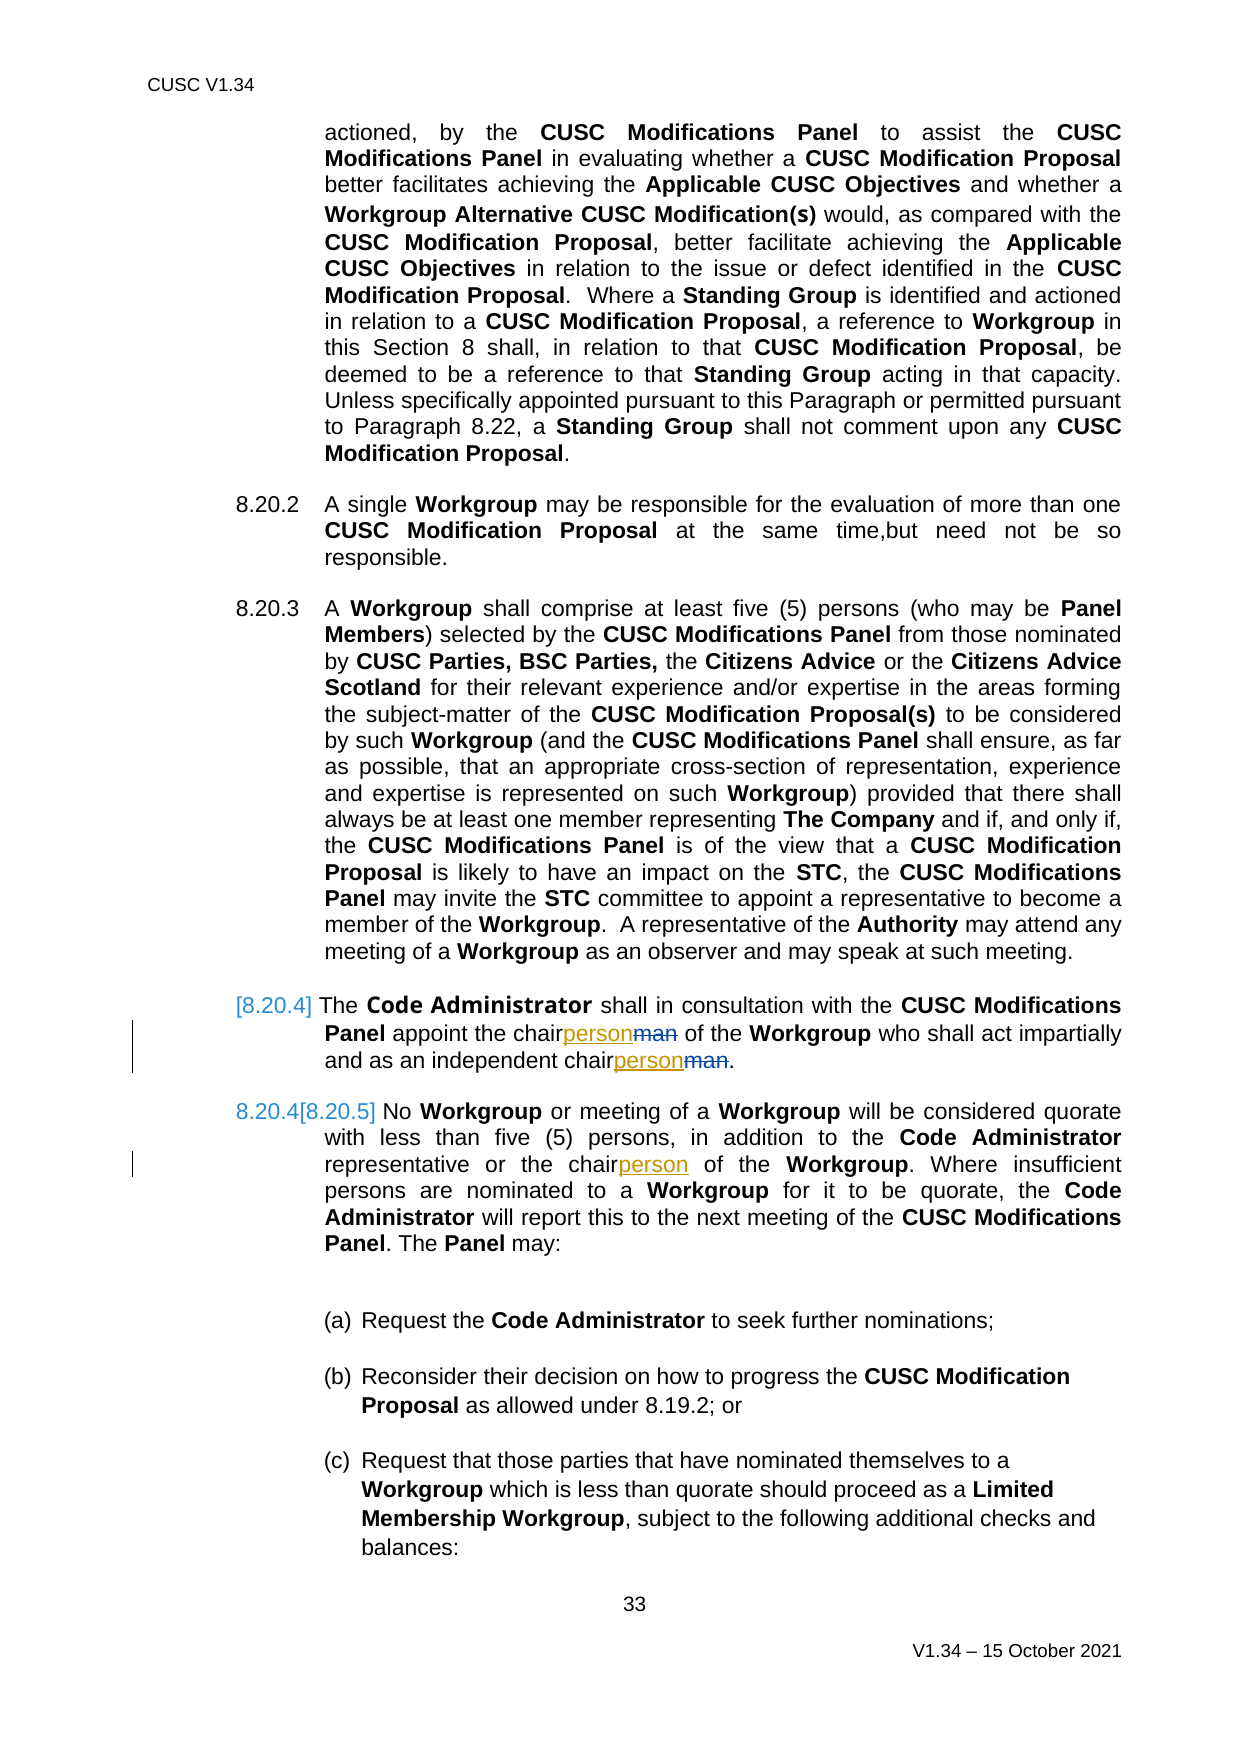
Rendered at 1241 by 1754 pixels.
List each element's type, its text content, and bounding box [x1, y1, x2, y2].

list Request the Code Administrator to seek further nominations; [323, 1307, 1122, 1334]
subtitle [236, 118, 1122, 466]
subtitle A single Workgroup may be responsible for the evaluation of more than one CUSC Modification Proposal at the same time,but need not be so responsible. [236, 491, 1122, 570]
subtitle A Workgroup shall comprise at least five (5) persons (who may be Panel Members) selected by the CUSC Modifications Panel from those nominated by CUSC Parties, BSC Parties, the Citizens Advice or the Citizens Advice Scotland for their relevant experience and/or expertise in the areas forming the subject-matter of the CUSC Modification Proposal(s) to be considered by such Workgroup (and the CUSC Modifications Panel shall ensure, as far as possible, that an appropriate cross-section of representation, experience and expertise is represented on such Workgroup) provided that there shall always be at least one member representing The Company and if, and only if, the CUSC Modifications Panel is of the view that a CUSC Modification Proposal is likely to have an impact on the STC, the CUSC Modifications Panel may invite the STC committee to appoint a representative to become a member of the Workgroup. A representative of the Authority may attend any meeting of a Workgroup as an observer and may speak at such meeting. [236, 595, 1122, 964]
list Reconsider their decision on how to progress the CUSC Modification Proposal as allowed under 8.19.2; or [323, 1363, 1122, 1418]
list Request that those parties that have nominated themselves to a Workgroup which is less than quorate should proceed as a Limited Membership Workgroup, subject to the following additional checks and balances: [323, 1447, 1122, 1560]
list No Workgroup or meeting of a Workgroup will be considered quorate with less than five (5) persons, in addition to the Code Administrator representative or the chair of the Workgroup. Where insufficient persons are nominated to a Workgroup for it to be quorate, the Code Administrator will report this to the next meeting of the CUSC Modifications Panel. The Panel may: [236, 1098, 1122, 1256]
subtitle The Code Administrator shall in consultation with the CUSC Modifications Panel appoint the chair of the Workgroup who shall act impartially and as an independent chair. [236, 989, 1122, 1073]
